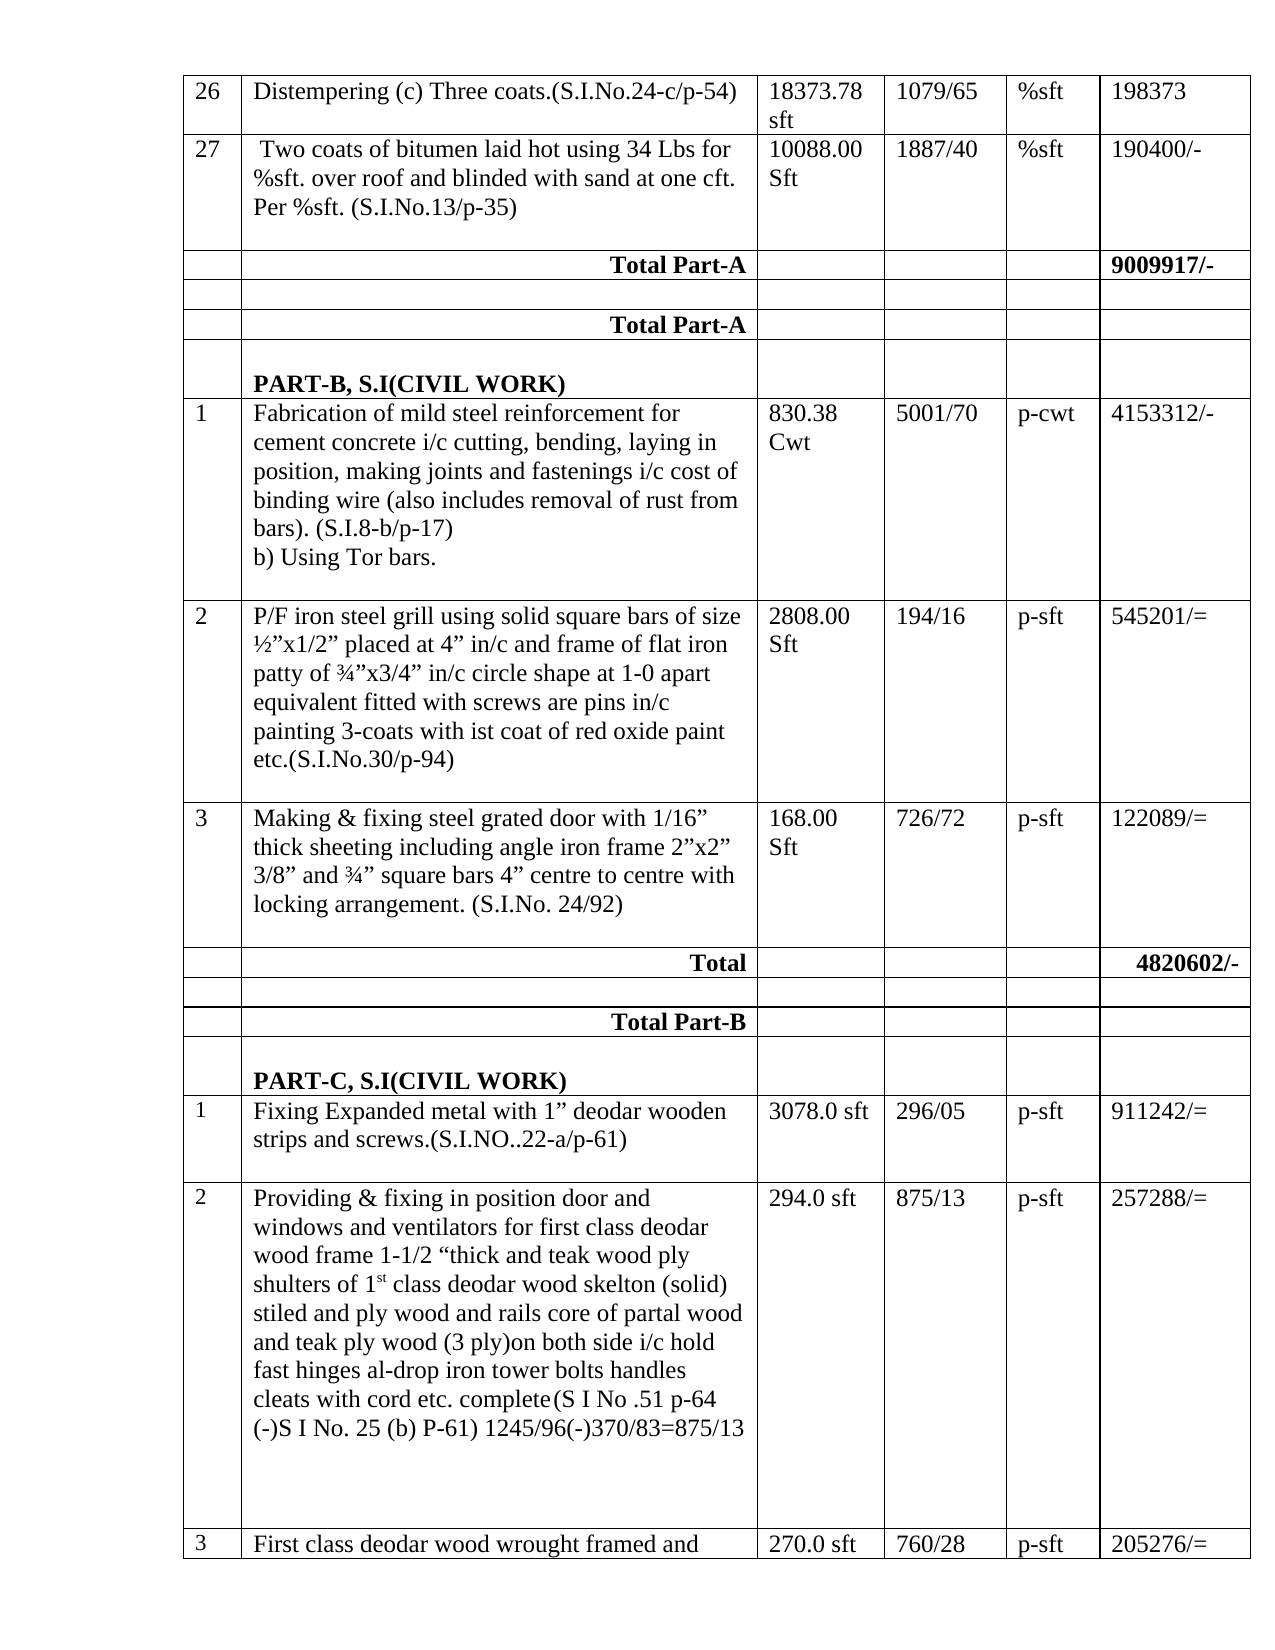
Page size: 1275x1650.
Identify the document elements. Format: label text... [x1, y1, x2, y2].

table_cell 9009917/- [1101, 251, 1250, 279]
table_cell [1101, 310, 1250, 339]
table_cell [885, 340, 1006, 397]
table_cell [758, 310, 884, 339]
table_cell 2 [184, 1183, 241, 1528]
table_cell [885, 1008, 1006, 1036]
table_cell 2 [184, 601, 241, 802]
table_cell 190400/- [1101, 135, 1250, 249]
table_cell Total Part-B [242, 1008, 757, 1036]
table_cell 726/72 [885, 803, 1006, 947]
table_cell 194/16 [885, 601, 1006, 802]
table_cell 2808.00 Sft [758, 601, 884, 802]
table_cell Total Part-A [242, 251, 757, 279]
table_cell Providing & fixing in position door and windows and ventilators for first class deodar wood frame 1-1/2 “thick and teak wood ply shulters of 1st class deodar wood skelton (solid) stiled and ply wood and rails core of partal wood and teak ply wood (3 ply)on both side i/c hold fast hinges al-drop iron tower bolts handles cleats with cord etc. complete (S I No .51 p-64 (-)S I No. 25 (b) P-61) 1245/96(-)370/83=875/13 [242, 1183, 757, 1528]
table_cell Fabrication of mild steel reinforcement for cement concrete i/c cutting, bending, laying in position, making joints and fastenings i/c cost of binding wire (also includes removal of rust from bars). (S.I.8-b/p-17) b) Using Tor bars. [242, 399, 757, 600]
table_cell [1007, 1037, 1099, 1095]
table_cell 198373 [1101, 76, 1250, 133]
table_cell PART-C, S.I(CIVIL WORK) [242, 1037, 757, 1095]
table_cell 27 [184, 135, 241, 249]
table_cell 18373.78 sft [758, 76, 884, 133]
table_cell [758, 948, 884, 977]
table_cell p-cwt [1007, 399, 1099, 600]
table_cell [758, 1008, 884, 1036]
table_cell 4153312/- [1101, 399, 1250, 600]
table_cell Making & fixing steel grated door with 1/16” thick sheeting including angle iron frame 2”x2” 3/8” and ¾” square bars 4” centre to centre with locking arrangement. (S.I.No. 24/92) [242, 803, 757, 947]
table_cell [885, 948, 1006, 977]
table_cell Total Part-A [242, 310, 757, 339]
table_cell 10088.00 Sft [758, 135, 884, 249]
table_cell [885, 978, 1006, 1006]
table_cell [885, 280, 1006, 309]
table_cell 1 [184, 1096, 241, 1182]
table_cell 168.00 Sft [758, 803, 884, 947]
table_cell [758, 978, 884, 1006]
table_cell p-sft [1007, 803, 1099, 947]
table_cell 875/13 [885, 1183, 1006, 1528]
table_cell 3078.0 sft [758, 1096, 884, 1182]
table_cell [1007, 1008, 1099, 1036]
table_cell 270.0 sft [758, 1529, 884, 1558]
table_cell 1079/65 [885, 76, 1006, 133]
table_cell [758, 251, 884, 279]
table_cell 760/28 [885, 1529, 1006, 1558]
table_cell [1007, 310, 1099, 339]
table_cell 257288/= [1101, 1183, 1250, 1528]
table_cell [758, 340, 884, 397]
table_cell [184, 280, 241, 309]
table_cell Distempering (c) Three coats.(S.I.No.24-c/p-54) [242, 76, 757, 133]
table_cell [758, 280, 884, 309]
table_cell PART-B, S.I(CIVIL WORK) [242, 340, 757, 397]
table_cell 911242/= [1101, 1096, 1250, 1182]
table_cell [184, 978, 241, 1006]
table_cell p-sft [1007, 1183, 1099, 1528]
table_cell [184, 310, 241, 339]
table_cell 1887/40 [885, 135, 1006, 249]
table_cell p-sft [1007, 601, 1099, 802]
table_cell 4820602/- [1101, 948, 1250, 977]
table_cell [885, 310, 1006, 339]
table_cell [885, 1037, 1006, 1095]
table_cell [1101, 280, 1250, 309]
table_cell [242, 280, 757, 309]
table_cell [184, 1008, 241, 1036]
table_cell [1007, 340, 1099, 397]
table_cell 545201/= [1101, 601, 1250, 802]
table_cell [1101, 340, 1250, 397]
table_cell 26 [184, 76, 241, 133]
table_cell [1101, 1037, 1250, 1095]
table_cell p-sft [1007, 1529, 1099, 1558]
table_cell 1 [184, 399, 241, 600]
table_cell 3 [184, 1529, 241, 1558]
table_cell Fixing Expanded metal with 1” deodar wooden strips and screws.(S.I.NO..22-a/p-61) [242, 1096, 757, 1182]
table_cell 296/05 [885, 1096, 1006, 1182]
table_cell [1007, 280, 1099, 309]
table_cell [1007, 978, 1099, 1006]
table_cell [184, 340, 241, 397]
table_cell [1101, 1008, 1250, 1036]
table_cell [1007, 251, 1099, 279]
table_cell 122089/= [1101, 803, 1250, 947]
table_cell [758, 1037, 884, 1095]
table_cell %sft [1007, 76, 1099, 133]
table_cell [184, 948, 241, 977]
table_cell 5001/70 [885, 399, 1006, 600]
table_cell [184, 1037, 241, 1095]
table_cell %sft [1007, 135, 1099, 249]
table_cell P/F iron steel grill using solid square bars of size ½”x1/2” placed at 4” in/c and frame of flat iron patty of ¾”x3/4” in/c circle shape at 1-0 apart equivalent fitted with screws are pins in/c painting 3-coats with ist coat of red oxide paint etc.(S.I.No.30/p-94) [242, 601, 757, 802]
table_cell 294.0 sft [758, 1183, 884, 1528]
table_cell Total [242, 948, 757, 977]
table_cell 830.38 Cwt [758, 399, 884, 600]
table_cell [1101, 978, 1250, 1006]
table_cell [242, 978, 757, 1006]
table_cell [1007, 948, 1099, 977]
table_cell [242, 1529, 757, 1558]
table_cell 3 [184, 803, 241, 947]
table_cell [184, 251, 241, 279]
table_cell 205276/= [1101, 1529, 1250, 1558]
table_cell p-sft [1007, 1096, 1099, 1182]
table_cell [885, 251, 1006, 279]
table_cell Two coats of bitumen laid hot using 34 Lbs for %sft. over roof and blinded with sand at one cft. Per %sft. (S.I.No.13/p-35) [242, 135, 757, 249]
